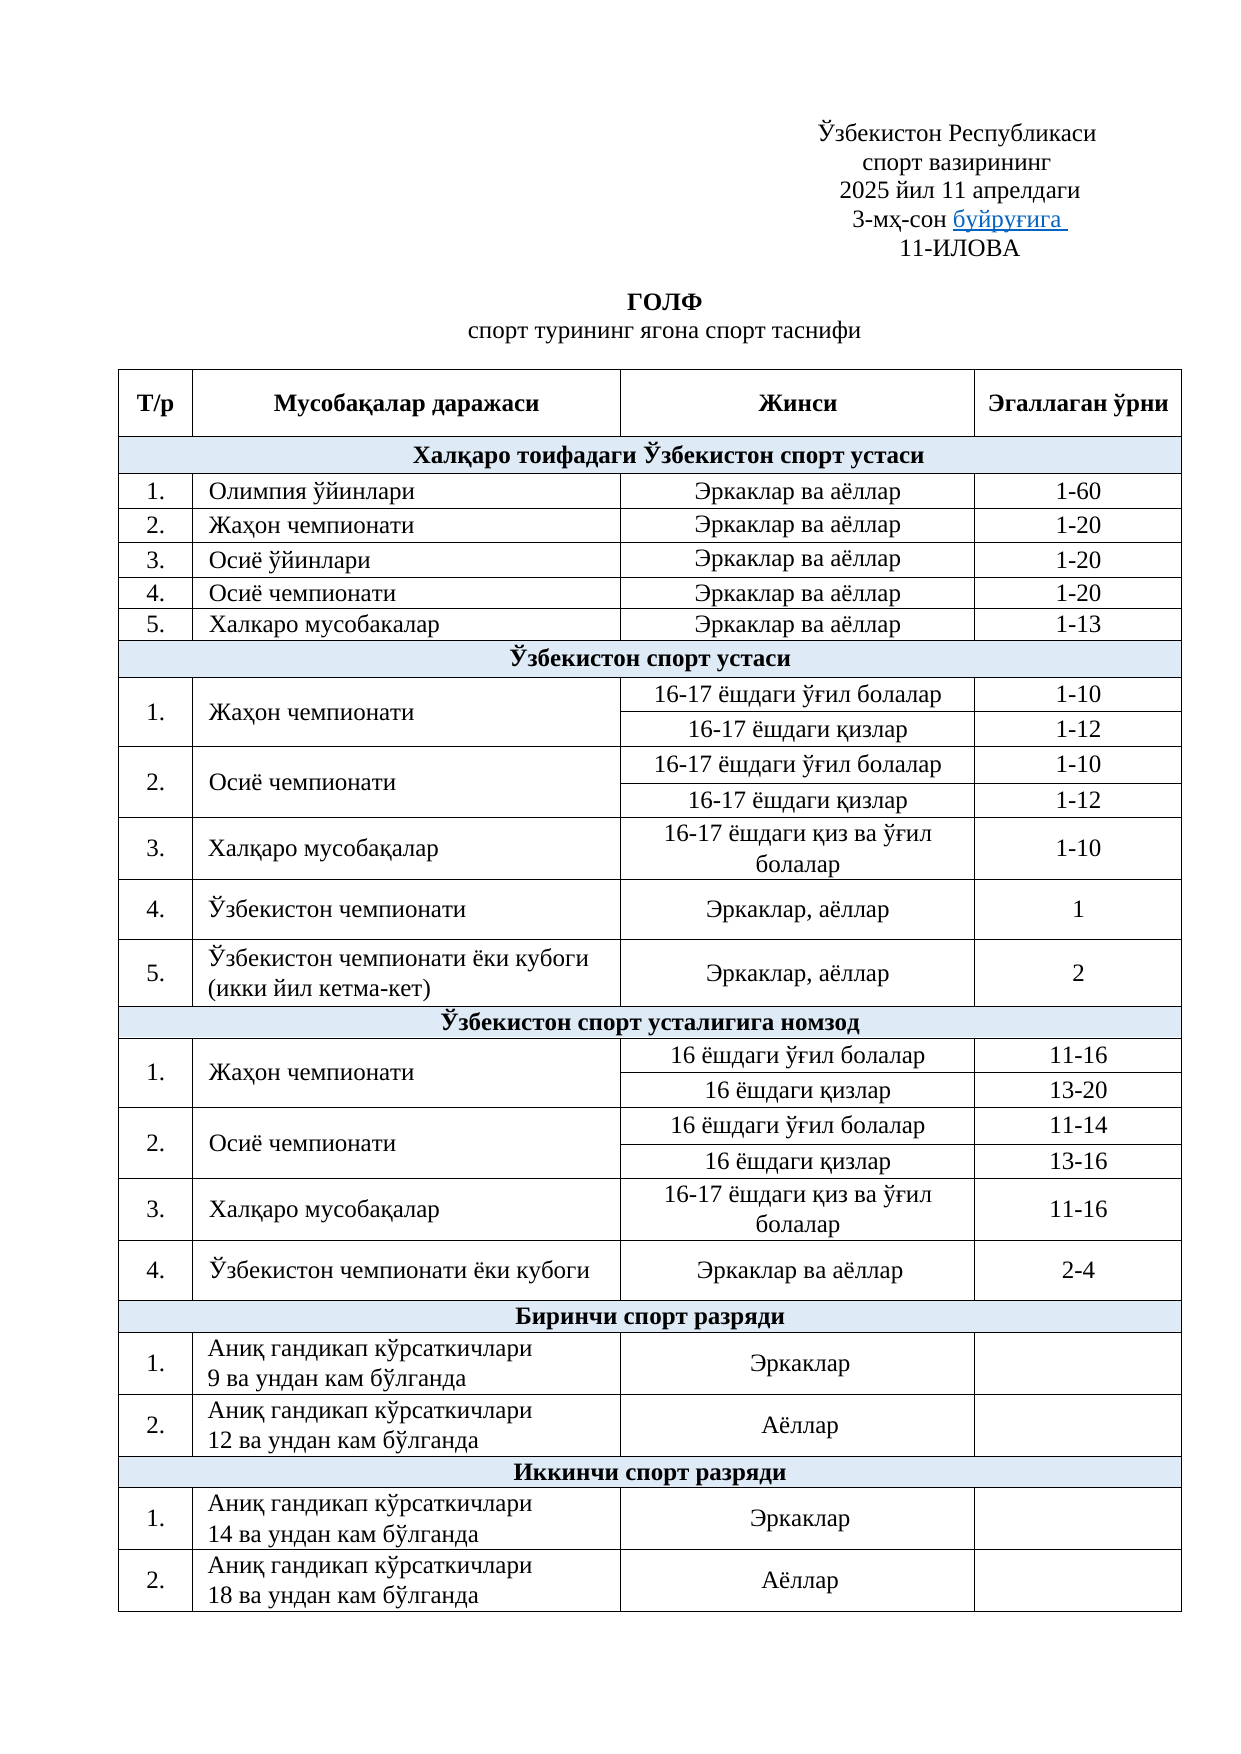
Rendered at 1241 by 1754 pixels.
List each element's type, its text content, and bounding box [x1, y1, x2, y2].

table_cell 2. [119, 1395, 192, 1456]
table_cell 1-13 [975, 609, 1181, 640]
table_cell 2. [119, 509, 192, 542]
table_cell Аниқ гандикап кўрсаткичлари 9 ва ундан кам бўлганда [193, 1333, 620, 1394]
table_cell 2. [119, 747, 192, 817]
table_cell 2 [975, 940, 1181, 1006]
table_cell Жаҳон чемпионати [193, 678, 620, 746]
table_cell Эркаклар [621, 1333, 974, 1394]
table_cell Аниқ гандикап кўрсаткичлари 12 ва ундан кам бўлганда [193, 1395, 620, 1456]
table_cell 1-12 [975, 712, 1181, 746]
table_cell 3. [119, 1179, 192, 1240]
table_cell Эркаклар ва аёллар [621, 578, 974, 608]
table_cell 16-17 ёшдаги қизлар [621, 712, 974, 746]
table_cell Эркаклар ва аёллар [621, 474, 974, 508]
table_cell Осиё ўйинлари [193, 543, 620, 577]
table_cell Осиё чемпионати [193, 1108, 620, 1178]
table_cell Ўзбекистон чемпионати [193, 880, 620, 939]
table_cell [975, 1488, 1181, 1549]
table_cell 11-16 [975, 1179, 1181, 1240]
table_cell [975, 1333, 1181, 1394]
table_cell Эркаклар, аёллар [621, 940, 974, 1006]
table_cell 1-10 [975, 678, 1181, 711]
table_cell Аёллар [621, 1395, 974, 1456]
table_cell 3. [119, 818, 192, 879]
table_cell 2-4 [975, 1241, 1181, 1300]
table_header Жинси [621, 370, 974, 436]
table_cell Эркаклар [621, 1488, 974, 1549]
table_cell 16-17 ёшдаги ўғил болалар [621, 747, 974, 783]
table_cell Эркаклар ва аёллар [621, 543, 974, 577]
table_cell Осиё чемпионати [193, 578, 620, 608]
table_cell 16 ёшдаги қизлар [621, 1145, 974, 1178]
table_cell 1. [119, 1333, 192, 1394]
table_cell 13-20 [975, 1073, 1181, 1107]
table_cell 2. [119, 1108, 192, 1178]
table_cell 16 ёшдаги ўғил болалар [621, 1108, 974, 1143]
table_cell 4. [119, 578, 192, 608]
table_cell 1-10 [975, 747, 1181, 783]
table_cell 3. [119, 543, 192, 577]
table_cell 1-20 [975, 509, 1181, 542]
table_cell Халкаро мусобакалар [193, 609, 620, 640]
table_cell 1. [119, 678, 192, 746]
text Ўзбекистон Республикаси спорт вазирининг 2025 йил 11 апрелдаги 3-мҳ-сон буйруғига 11-ИЛОВА [768, 118, 1152, 262]
table_cell 1. [119, 1488, 192, 1549]
table_cell Халқаро тоифадаги Ўзбекистон спорт устаси [119, 437, 1181, 473]
table_cell 4. [119, 880, 192, 939]
table_cell Биринчи спорт разряди [119, 1301, 1181, 1332]
table_cell Эркаклар, аёллар [621, 880, 974, 939]
table_cell 13-16 [975, 1145, 1181, 1178]
table_cell Эркаклар ва аёллар [621, 509, 974, 542]
table_cell 1-60 [975, 474, 1181, 508]
table_cell Ўзбекистон спорт усталигига номзод [119, 1007, 1181, 1037]
table_cell Халқаро мусобақалар [193, 1179, 620, 1240]
table_cell 1-12 [975, 784, 1181, 817]
table_cell Эркаклар ва аёллар [621, 1241, 974, 1300]
table_cell 16-17 ёшдаги қиз ва ўғил болалар [621, 1179, 974, 1240]
text спорт турининг ягона спорт таснифи [177, 316, 1152, 344]
table_cell Аниқ гандикап кўрсаткичлари 18 ва ундан кам бўлганда [193, 1550, 620, 1611]
text ГОЛФ [177, 287, 1152, 316]
table_cell Аёллар [621, 1550, 974, 1611]
table_cell 1. [119, 474, 192, 508]
table_header Т/р [119, 370, 192, 436]
table_cell 1-20 [975, 578, 1181, 608]
table_cell 16-17 ёшдаги қизлар [621, 784, 974, 817]
table_cell Иккинчи спорт разряди [119, 1457, 1181, 1487]
table_cell 11-14 [975, 1108, 1181, 1143]
table_cell 16 ёшдаги қизлар [621, 1073, 974, 1107]
table_cell Ўзбекистон спорт устаси [119, 641, 1181, 677]
table_cell Халқаро мусобақалар [193, 818, 620, 879]
table_cell 4. [119, 1241, 192, 1300]
table_cell 2. [119, 1550, 192, 1611]
table_cell 16-17 ёшдаги қиз ва ўғил болалар [621, 818, 974, 879]
table_cell Жаҳон чемпионати [193, 509, 620, 542]
table_header Мусобақалар даражаси [193, 370, 620, 436]
table_cell 5. [119, 609, 192, 640]
table_cell [975, 1395, 1181, 1456]
table_cell Олимпия ўйинлари [193, 474, 620, 508]
table_cell 1 [975, 880, 1181, 939]
table_header Эгаллаган ўрни [975, 370, 1181, 436]
table_cell Жаҳон чемпионати [193, 1039, 620, 1107]
table_cell 16 ёшдаги ўғил болалар [621, 1039, 974, 1072]
table_cell 5. [119, 940, 192, 1006]
table_cell Ўзбекистон чемпионати ёки кубоги [193, 1241, 620, 1300]
table_cell 1. [119, 1039, 192, 1107]
table_cell Осиё чемпионати [193, 747, 620, 817]
table_cell Ўзбекистон чемпионати ёки кубоги (икки йил кетма-кет) [193, 940, 620, 1006]
table_cell 1-20 [975, 543, 1181, 577]
table_cell Эркаклар ва аёллар [621, 609, 974, 640]
table_cell 11-16 [975, 1039, 1181, 1072]
table_cell 16-17 ёшдаги ўғил болалар [621, 678, 974, 711]
table_cell Аниқ гандикап кўрсаткичлари 14 ва ундан кам бўлганда [193, 1488, 620, 1549]
table_cell 1-10 [975, 818, 1181, 879]
table_cell [975, 1550, 1181, 1611]
